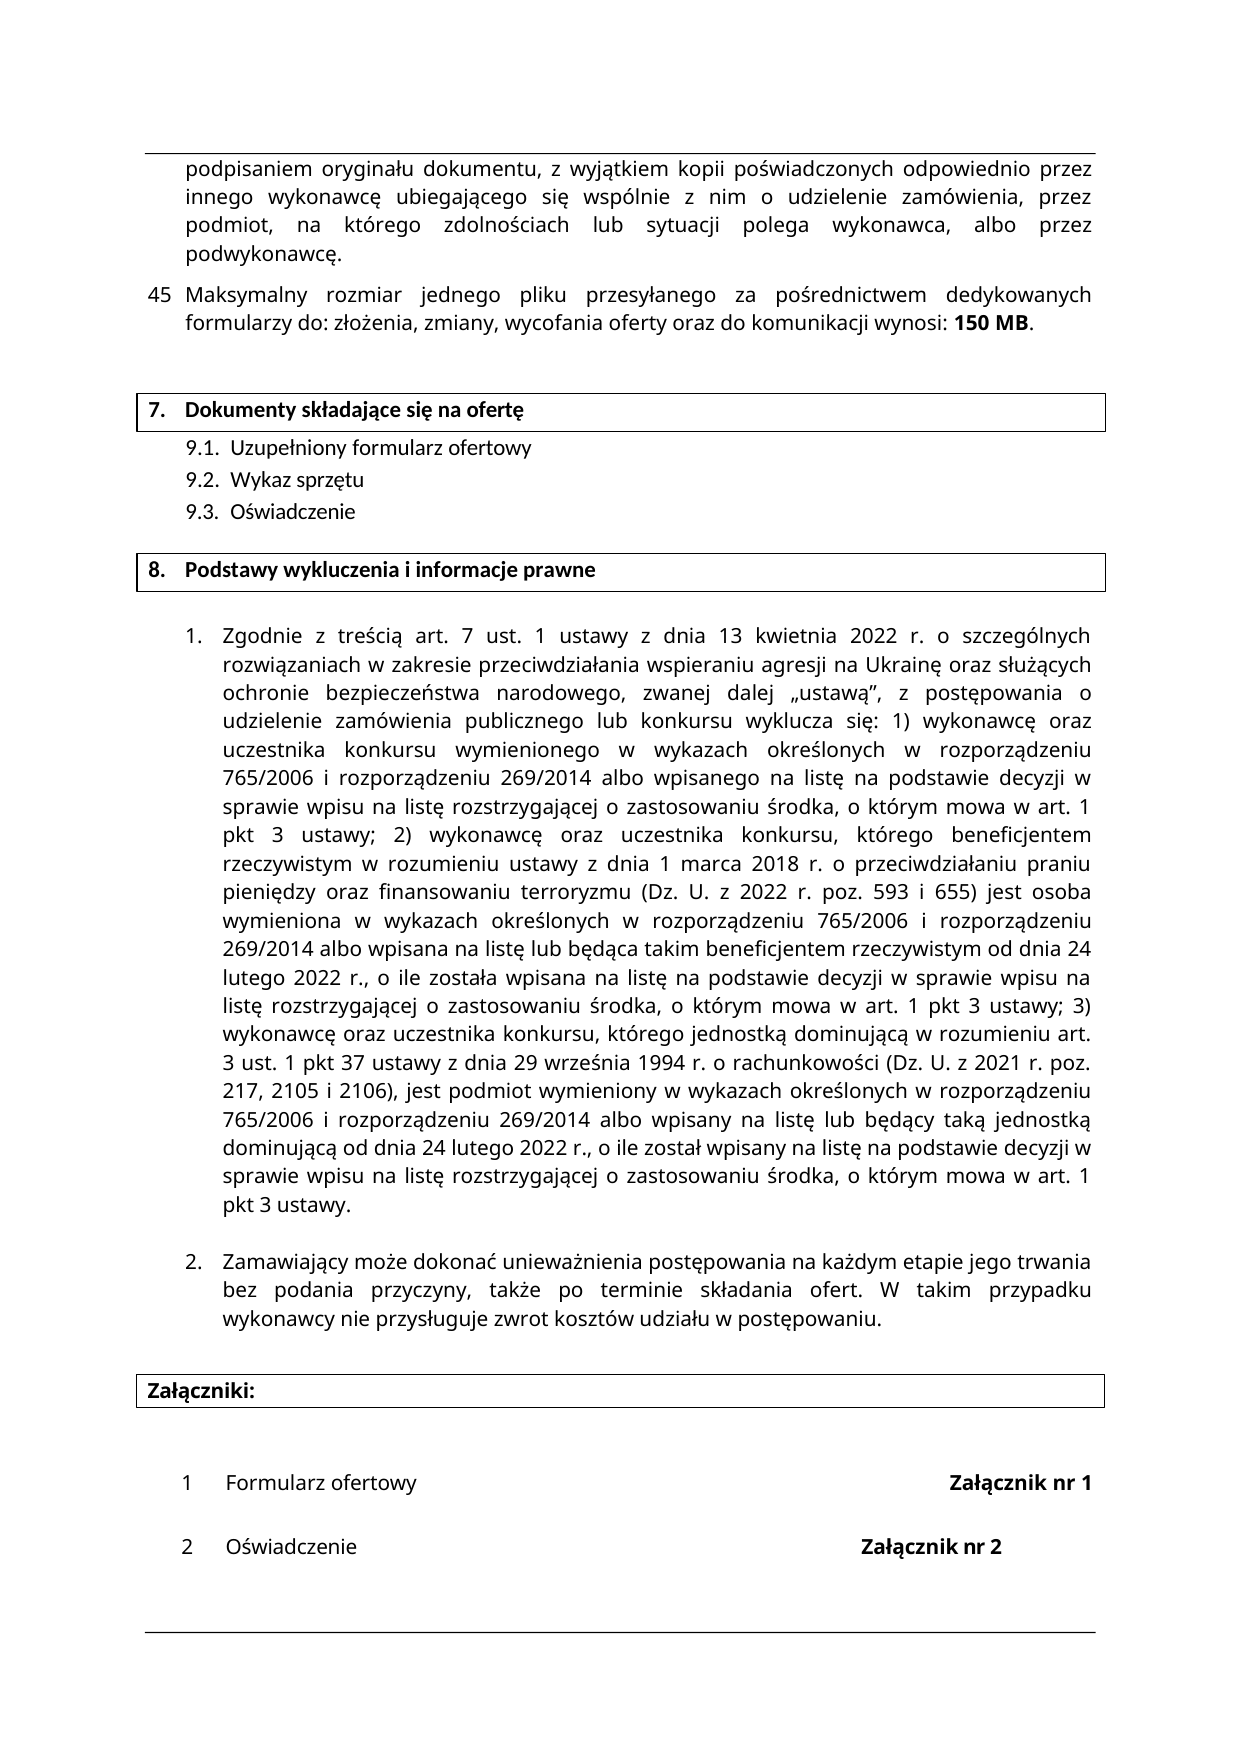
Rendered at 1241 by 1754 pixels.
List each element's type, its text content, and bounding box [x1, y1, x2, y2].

list Zamawiający może dokonać unieważnienia postępowania na każdym etapie jego trwania bez podania przyczyny, także po terminie składania ofert. W takim przypadku wykonawcy nie przysługuje zwrot kosztów udziału w postępowaniu. [185, 1247, 1093, 1332]
list Oświadczenie [185, 497, 1152, 525]
list Oświadczenie Załącznik nr 2 [181, 1532, 1152, 1561]
list Zgodnie z treścią art. 7 ust. 1 ustawy z dnia 13 kwietnia 2022 r. o szczególnych rozwiązaniach w zakresie przeciwdziałania wspieraniu agresji na Ukrainę oraz służących ochronie bezpieczeństwa narodowego, zwanej dalej „ustawą”, z postępowania o udzielenie zamówienia publicznego lub konkursu wyklucza się: 1) wykonawcę oraz uczestnika konkursu wymienionego w wykazach określonych w rozporządzeniu 765/2006 i rozporządzeniu 269/2014 albo wpisanego na listę na podstawie decyzji w sprawie wpisu na listę rozstrzygającej o zastosowaniu środka, o którym mowa w art. 1 pkt 3 ustawy; 2) wykonawcę oraz uczestnika konkursu, którego beneficjentem rzeczywistym w rozumieniu ustawy z dnia 1 marca 2018 r. o przeciwdziałaniu praniu pieniędzy oraz finansowaniu terroryzmu (Dz. U. z 2022 r. poz. 593 i 655) jest osoba wymieniona w wykazach określonych w rozporządzeniu 765/2006 i rozporządzeniu 269/2014 albo wpisana na listę lub będąca takim beneficjentem rzeczywistym od dnia 24 lutego 2022 r., o ile została wpisana na listę na podstawie decyzji w sprawie wpisu na listę rozstrzygającej o zastosowaniu środka, o którym mowa w art. 1 pkt 3 ustawy; 3) wykonawcę oraz uczestnika konkursu, którego jednostką dominującą w rozumieniu art. 3 ust. 1 pkt 37 ustawy z dnia 29 września 1994 r. o rachunkowości (Dz. U. z 2021 r. poz. 217, 2105 i 2106), jest podmiot wymieniony w wykazach określonych w rozporządzeniu 765/2006 i rozporządzeniu 269/2014 albo wpisany na listę lub będący taką jednostką dominującą od dnia 24 lutego 2022 r., o ile został wpisany na listę na podstawie decyzji w sprawie wpisu na listę rozstrzygającej o zastosowaniu środka, o którym mowa w art. 1 pkt 3 ustawy. [185, 621, 1093, 1218]
list Maksymalny rozmiar jednego pliku przesyłanego za pośrednictwem dedykowanych formularzy do: złożenia, zmiany, wycofania oferty oraz do komunikacji wynosi: 150 MB. [148, 280, 1093, 337]
list Uzupełniony formularz ofertowy [185, 433, 1152, 461]
list Wykaz sprzętu [185, 465, 1152, 493]
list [148, 154, 1093, 267]
list Formularz ofertowy Załącznik nr 1 [181, 1468, 1152, 1496]
